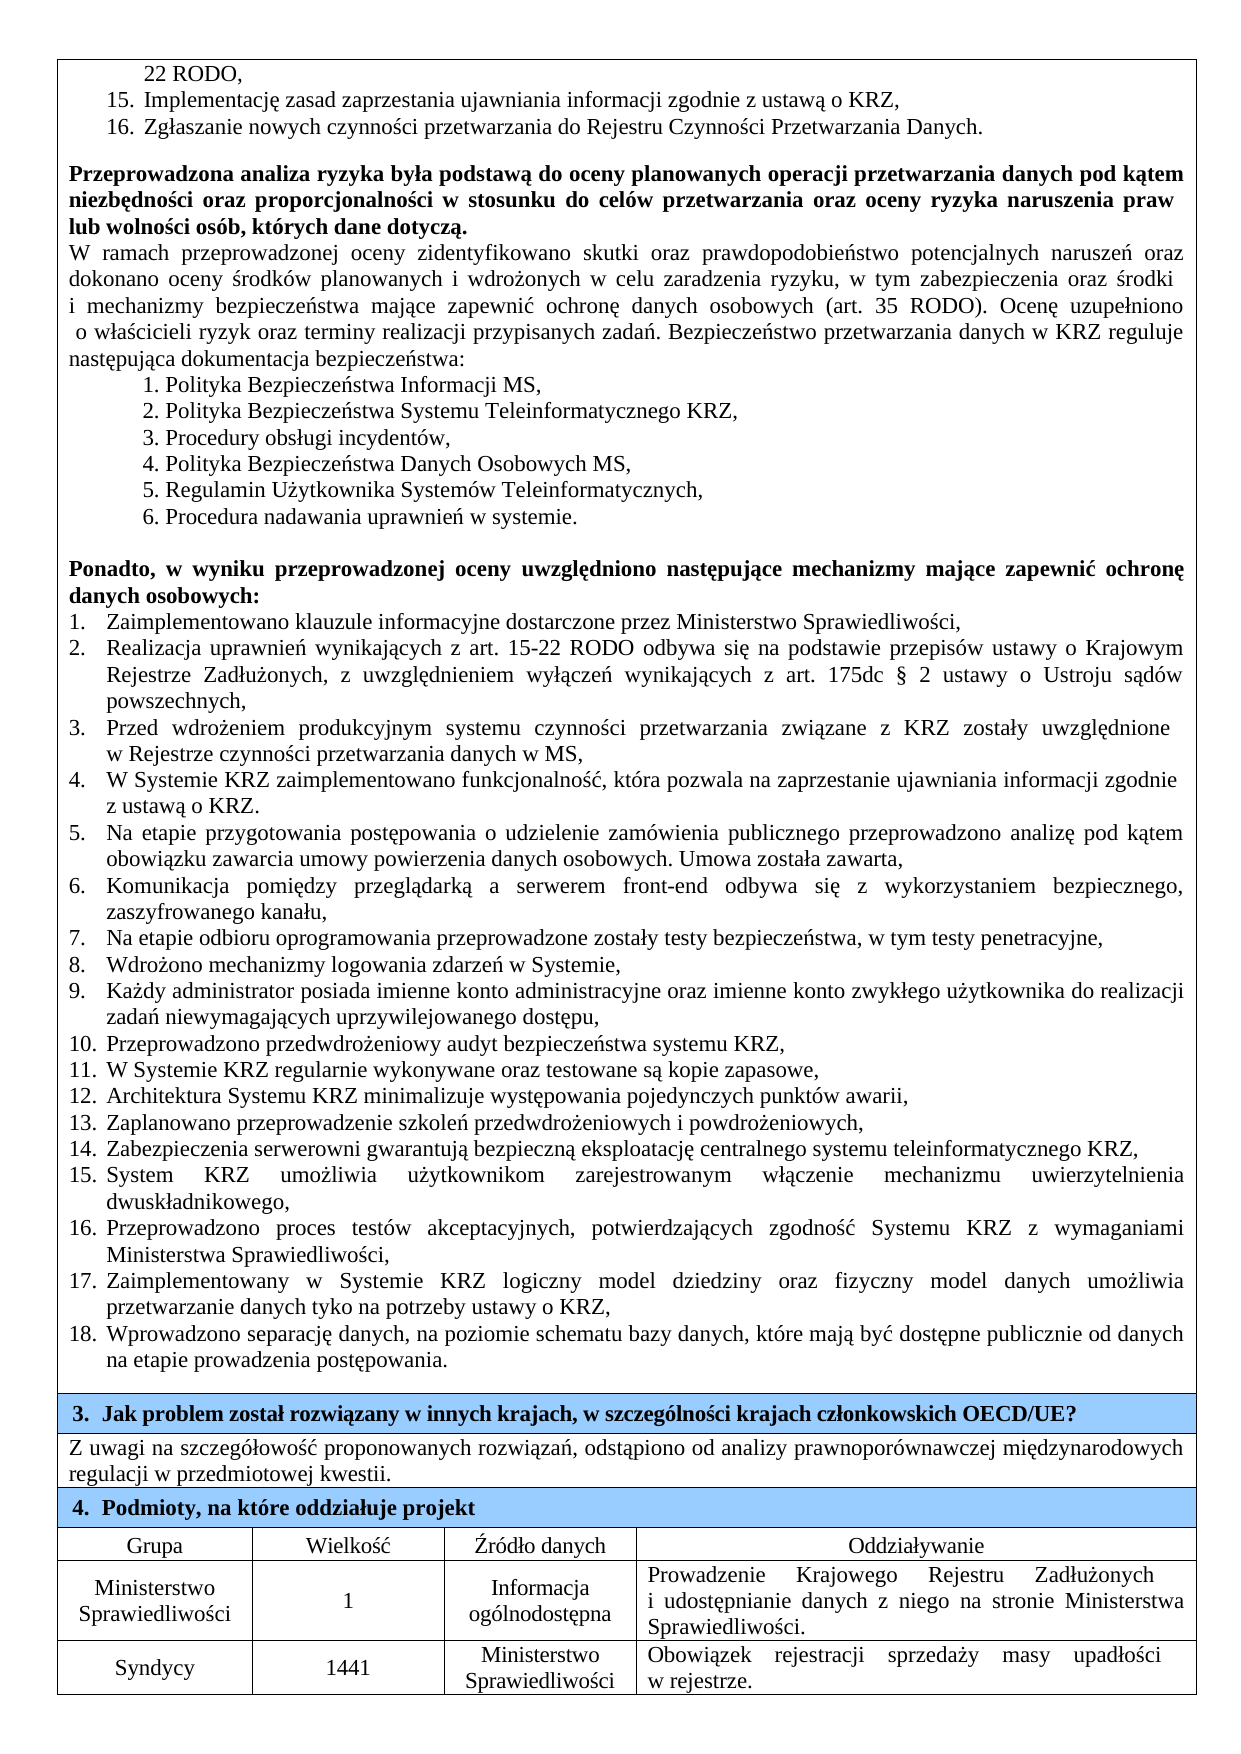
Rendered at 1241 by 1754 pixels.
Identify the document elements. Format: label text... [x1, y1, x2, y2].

table_cell Prowadzenie Krajowego Rejestru Zadłużonych i udostępnianie danych z niego na stronie Ministerstwa Sprawiedliwości. [637, 1561, 1196, 1640]
table_cell Wielkość [253, 1528, 444, 1560]
table_cell Grupa [58, 1528, 252, 1560]
table_cell Jak problem został rozwiązany w innych krajach, w szczególności krajach członkowskich OECD/UE? [58, 1394, 1196, 1433]
table_cell Z uwagi na szczegółowość proponowanych rozwiązań, odstąpiono od analizy prawnoporównawczej międzynarodowych regulacji w przedmiotowej kwestii. [58, 1434, 1196, 1487]
table_cell Ministerstwo Sprawiedliwości [58, 1561, 252, 1640]
table_cell Informacja ogólnodostępna [445, 1561, 636, 1640]
table_cell Obowiązek rejestracji sprzedaży masy upadłości w rejestrze. [637, 1641, 1196, 1693]
table_cell Podmioty, na które oddziałuje projekt [58, 1488, 1196, 1527]
table_cell Syndycy [58, 1641, 252, 1693]
table_cell Oddziaływanie [637, 1528, 1196, 1560]
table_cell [58, 60, 1196, 1393]
table_cell 1441 [253, 1641, 444, 1693]
table_cell Źródło danych [445, 1528, 636, 1560]
table_cell 1 [253, 1561, 444, 1640]
table_cell Ministerstwo Sprawiedliwości [445, 1641, 636, 1693]
